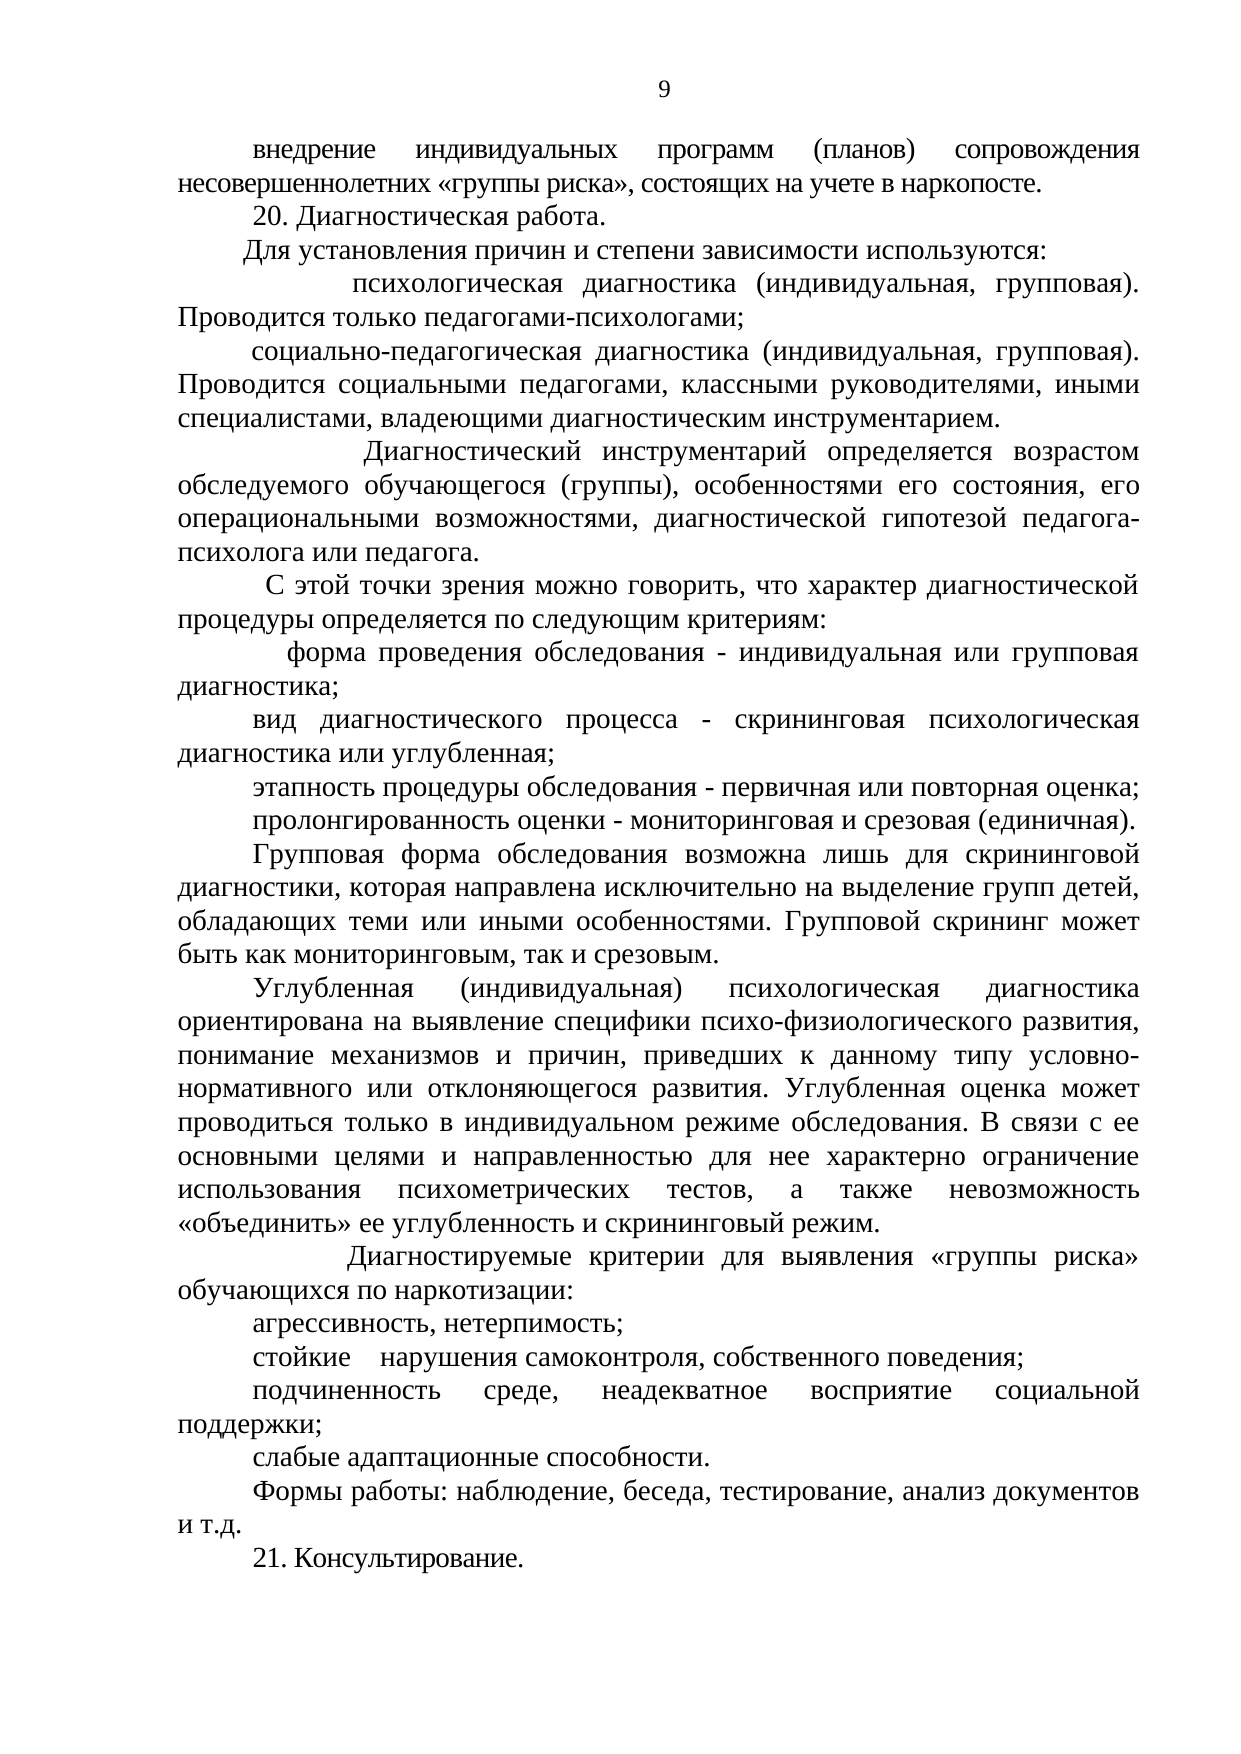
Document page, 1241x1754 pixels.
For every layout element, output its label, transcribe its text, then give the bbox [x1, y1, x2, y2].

text вид диагностического процесса - скрининговая психологическая диагностика или углубленная; [177, 702, 1141, 769]
text внедрение индивидуальных программ (планов) сопровождения несовершеннолетних «группы риска», состоящих на учете в наркопосте. [177, 131, 1141, 198]
text Для установления причин и степени зависимости используются: [177, 232, 1141, 266]
text Групповая форма обследования возможна лишь для скрининговой диагностики, которая направлена исключительно на выделение групп детей, обладающих теми или иными особенностями. Групповой скрининг может быть как мониторинговым, так и срезовым. [177, 836, 1141, 970]
text психологическая диагностика (индивидуальная, групповая). Проводится только педагогами-психологами; [177, 266, 1141, 333]
text Диагностируемые критерии для выявления «группы риска» обучающихся по наркотизации: [177, 1238, 1141, 1305]
text этапность процедуры обследования - первичная или повторная оценка; [177, 769, 1141, 802]
text подчиненность среде, неадекватное восприятие социальной поддержки; [177, 1372, 1141, 1439]
text 20. Диагностическая работа. [177, 198, 1141, 232]
text 21. Консультирование. [177, 1540, 1152, 1574]
text Формы работы: наблюдение, беседа, тестирование, анализ документов и т.д. [177, 1473, 1141, 1540]
text слабые адаптационные способности. [177, 1439, 1141, 1473]
text социально-педагогическая диагностика (индивидуальная, групповая). Проводится социальными педагогами, классными руководителями, иными специалистами, владеющими диагностическим инструментарием. [177, 333, 1141, 433]
text стойкие нарушения самоконтроля, собственного поведения; [177, 1339, 1141, 1372]
text форма проведения обследования - индивидуальная или групповая диагностика; [177, 634, 1141, 702]
text С этой точки зрения можно говорить, что характер диагностической процедуры определяется по следующим критериям: [177, 567, 1141, 634]
text агрессивность, нетерпимость; [177, 1305, 1141, 1339]
text Диагностический инструментарий определяется возрастом обследуемого обучающегося (группы), особенностями его состояния, его операциональными возможностями, диагностической гипотезой педагога-психолога или педагога. [177, 433, 1141, 567]
text Углубленная (индивидуальная) психологическая диагностика ориентирована на выявление специфики психо-физиологического развития, понимание механизмов и причин, приведших к данному типу условно-нормативного или отклоняющегося развития. Углубленная оценка может проводиться только в индивидуальном режиме обследования. В связи с ее основными целями и направленностью для нее характерно ограничение использования психометрических тестов, а также невозможность «объединить» ее углубленность и скрининговый режим. [177, 970, 1141, 1238]
text пролонгированность оценки - мониторинговая и срезовая (единичная). [177, 802, 1141, 836]
